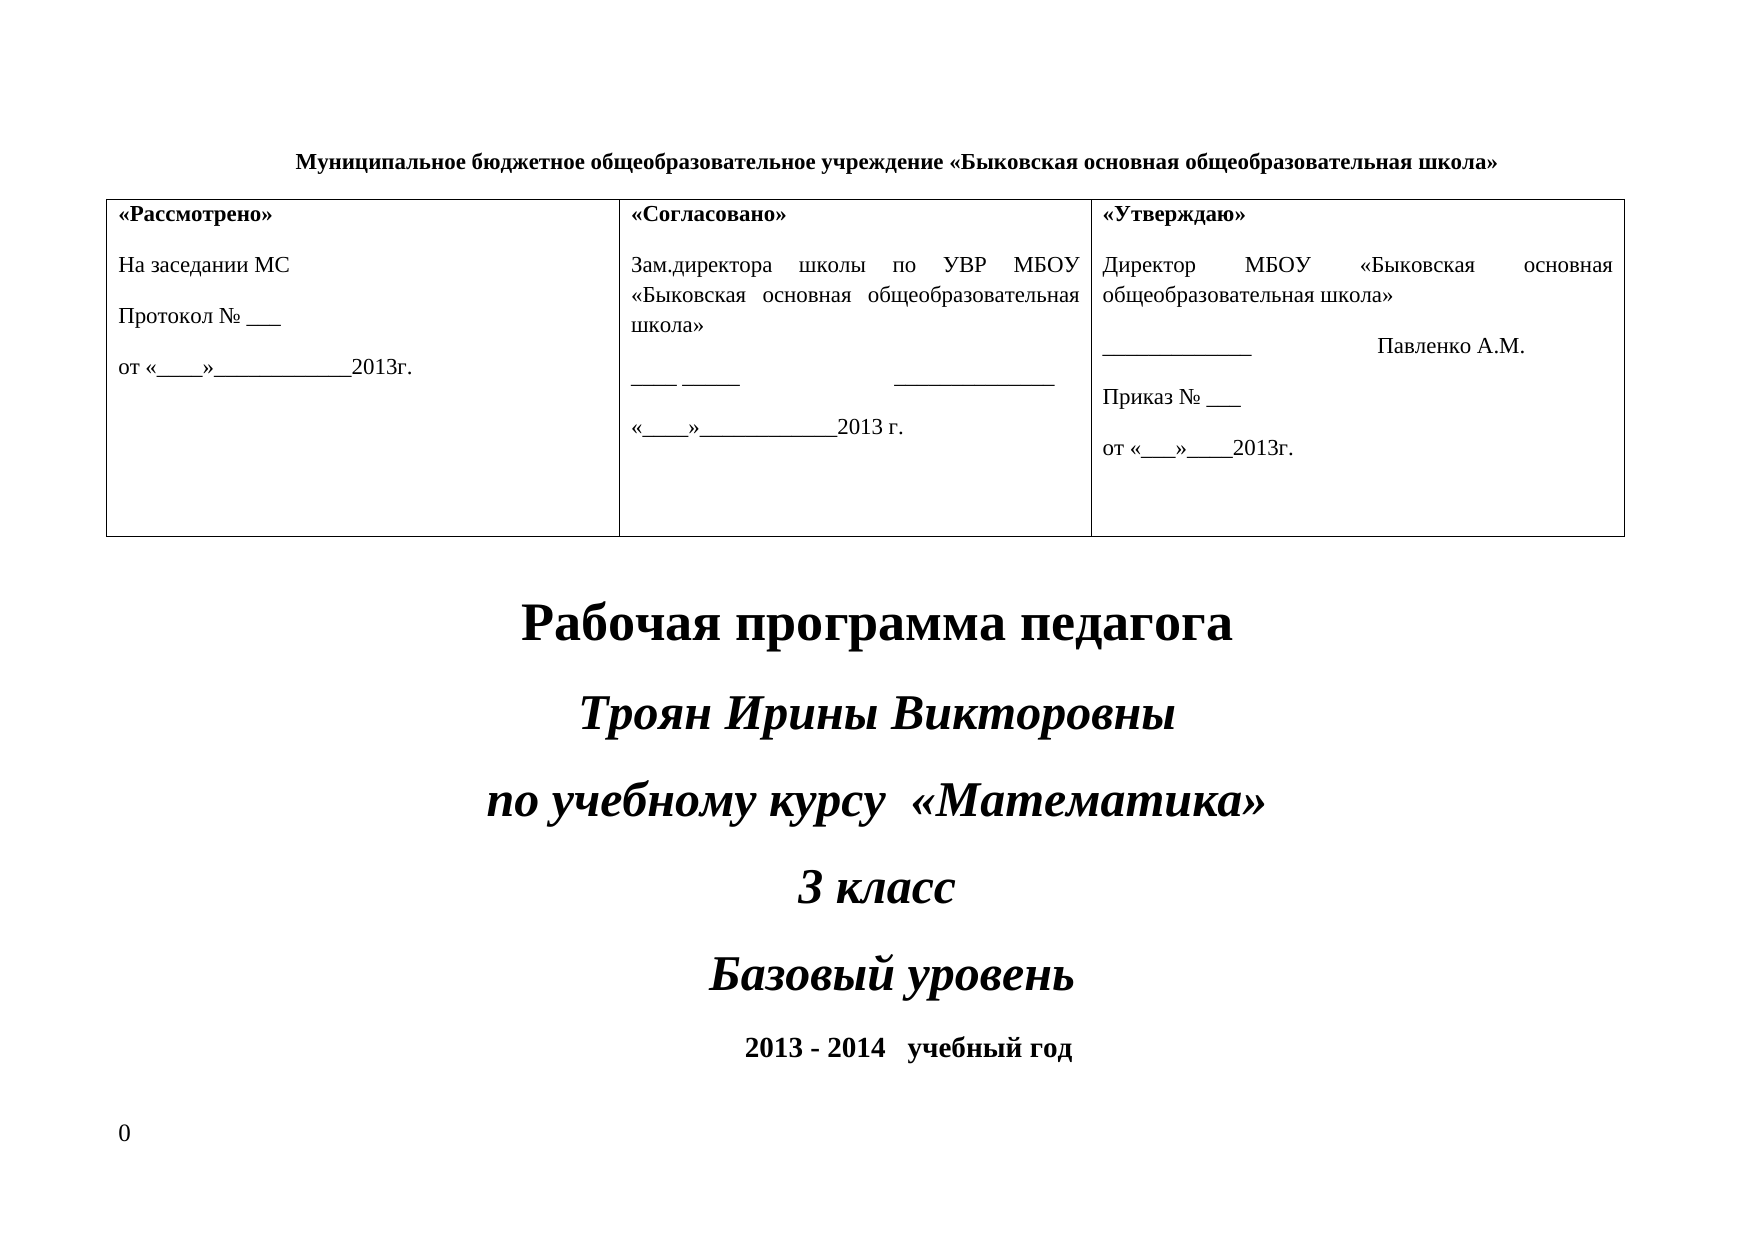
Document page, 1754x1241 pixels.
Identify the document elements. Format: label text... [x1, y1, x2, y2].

text Базовый уровень [118, 943, 1636, 1001]
table_header «Согласовано» Зам.директора школы по УВР МБОУ «Быковская основная общеобразовательная школа» ____ _____ ______________ «____»____________2013 г. [620, 200, 1091, 536]
table_header «Рассмотрено» На заседании МС Протокол № ___ от «____»____________2013г. [107, 200, 619, 536]
text Троян Ирины Викторовны [118, 683, 1636, 740]
text по учебному курсу «Математика» [118, 769, 1636, 827]
text Муниципальное бюджетное общеобразовательное учреждение «Быковская основная общеобразовательная школа» [118, 148, 1636, 174]
text Рабочая программа педагога [118, 590, 1636, 653]
table_header «Утверждаю» Директор МБОУ «Быковская основная общеобразовательная школа» _____________ Павленко А.М. Приказ № ___ от «___»____2013г. [1092, 200, 1624, 536]
text 2013 - 2014 учебный год [427, 1030, 1636, 1064]
text 3 класс [118, 856, 1636, 914]
